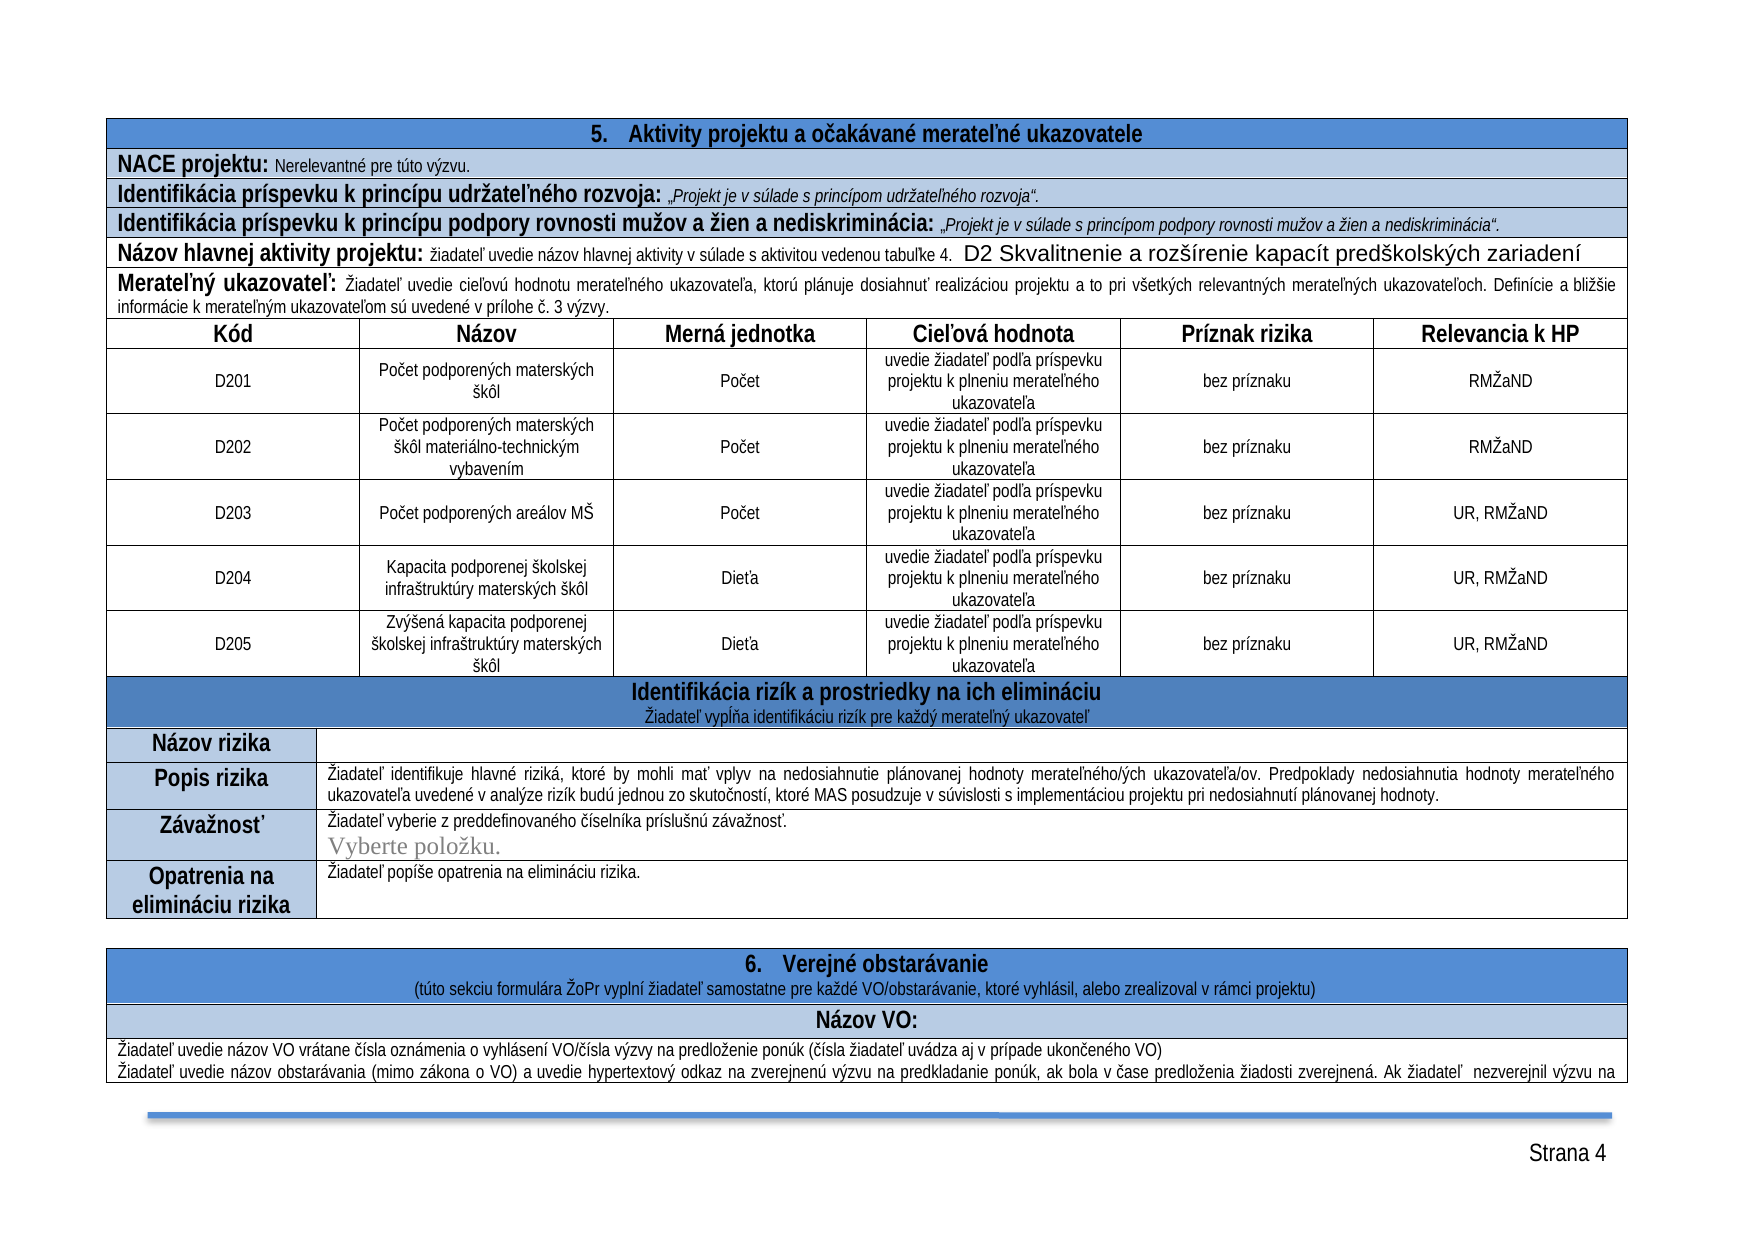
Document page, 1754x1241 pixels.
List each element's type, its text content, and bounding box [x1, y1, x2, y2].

table_header Aktivity projektu a očakávané merateľné ukazovatele [107, 119, 1627, 148]
table_cell UR, RMŽaND [1374, 546, 1627, 610]
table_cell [107, 1039, 1627, 1082]
table_cell Názov [360, 319, 613, 347]
table_cell [317, 729, 1627, 762]
table_cell Žiadateľ vyberie z preddefinovaného číselníka príslušnú závažnosť. [317, 810, 1627, 860]
table_cell Počet [614, 349, 866, 413]
table_cell Počet [614, 414, 866, 479]
table_cell UR, RMŽaND [1374, 480, 1627, 545]
table_cell Príznak rizika [1121, 319, 1373, 347]
table_cell uvedie žiadateľ podľa príspevku projektu k plneniu merateľného ukazovateľa [867, 414, 1120, 479]
table_cell D204 [107, 546, 359, 610]
table_cell Názov rizika [107, 729, 316, 762]
table_cell Názov VO: [107, 1005, 1627, 1038]
table_cell bez príznaku [1121, 546, 1373, 610]
table_cell Názov hlavnej aktivity projektu: žiadateľ uvedie názov hlavnej aktivity v súlade s aktivitou vedenou tabuľke 4. [107, 238, 1627, 267]
table_cell Počet podporených materských škôl [360, 349, 613, 413]
table_cell bez príznaku [1121, 480, 1373, 545]
table_cell Dieťa [614, 546, 866, 610]
table_cell Kapacita podporenej školskej infraštruktúry materských škôl [360, 546, 613, 610]
table_cell Závažnosť [107, 810, 316, 860]
table_cell uvedie žiadateľ podľa príspevku projektu k plneniu merateľného ukazovateľa [867, 611, 1120, 676]
table_cell bez príznaku [1121, 349, 1373, 413]
table_cell Počet [614, 480, 866, 545]
table_cell Žiadateľ identifikuje hlavné riziká, ktoré by mohli mať vplyv na nedosiahnutie plánovanej hodnoty merateľného/ých ukazovateľa/ov. Predpoklady nedosiahnutia hodnoty merateľného ukazovateľa uvedené v analýze rizík budú jednou zo skutočností, ktoré MAS posudzuje v súvislosti s implementáciou projektu pri nedosiahnutí plánovanej hodnoty. [317, 763, 1627, 809]
table_cell bez príznaku [1121, 414, 1373, 479]
table_cell Počet podporených materských škôl materiálno-technickým vybavením [360, 414, 613, 479]
table_cell D203 [107, 480, 359, 545]
table_cell D202 [107, 414, 359, 479]
table_cell uvedie žiadateľ podľa príspevku projektu k plneniu merateľného ukazovateľa [867, 349, 1120, 413]
table_cell Kód [107, 319, 359, 347]
table_cell Merná jednotka [614, 319, 866, 347]
table_cell Počet podporených areálov MŠ [360, 480, 613, 545]
table_cell Popis rizika [107, 763, 316, 809]
table_cell Identifikácia príspevku k princípu udržateľného rozvoja: „Projekt je v súlade s princípom udržateľného rozvoja“. [107, 179, 1627, 207]
table_cell Zvýšená kapacita podporenej školskej infraštruktúry materských škôl [360, 611, 613, 676]
table_cell Cieľová hodnota [867, 319, 1120, 347]
table_cell bez príznaku [1121, 611, 1373, 676]
table_cell Žiadateľ popíše opatrenia na elimináciu rizika. [317, 861, 1627, 918]
table_cell Relevancia k HP [1374, 319, 1627, 347]
table_cell NACE projektu: Nerelevantné pre túto výzvu. [107, 149, 1627, 177]
table_cell uvedie žiadateľ podľa príspevku projektu k plneniu merateľného ukazovateľa [867, 480, 1120, 545]
table_cell uvedie žiadateľ podľa príspevku projektu k plneniu merateľného ukazovateľa [867, 546, 1120, 610]
table_cell Identifikácia rizík a prostriedky na ich elimináciu Žiadateľ vypĺňa identifikáciu rizík pre každý merateľný ukazovateľ [107, 677, 1627, 727]
table_cell Merateľný ukazovateľ: Žiadateľ uvedie cieľovú hodnotu merateľného ukazovateľa, ktorú plánuje dosiahnuť realizáciou projektu a to pri všetkých relevantných merateľných ukazovateľoch. Definície a bližšie informácie k merateľným ukazovateľom sú uvedené v prílohe č. 3 výzvy. [107, 268, 1627, 318]
table_header Verejné obstarávanie (túto sekciu formulára ŽoPr vyplní žiadateľ samostatne pre každé VO/obstarávanie, ktoré vyhlásil, alebo zrealizoval v rámci projektu) [107, 949, 1627, 1003]
table_cell Opatrenia na elimináciu rizika [107, 861, 316, 918]
table_cell D205 [107, 611, 359, 676]
table_cell RMŽaND [1374, 349, 1627, 413]
table_cell RMŽaND [1374, 414, 1627, 479]
table_cell D201 [107, 349, 359, 413]
table_cell Identifikácia príspevku k princípu podpory rovnosti mužov a žien a nediskriminácia: „Projekt je v súlade s princípom podpory rovnosti mužov a žien a nediskriminácia“. [107, 208, 1627, 237]
table_cell Dieťa [614, 611, 866, 676]
table_cell UR, RMŽaND [1374, 611, 1627, 676]
